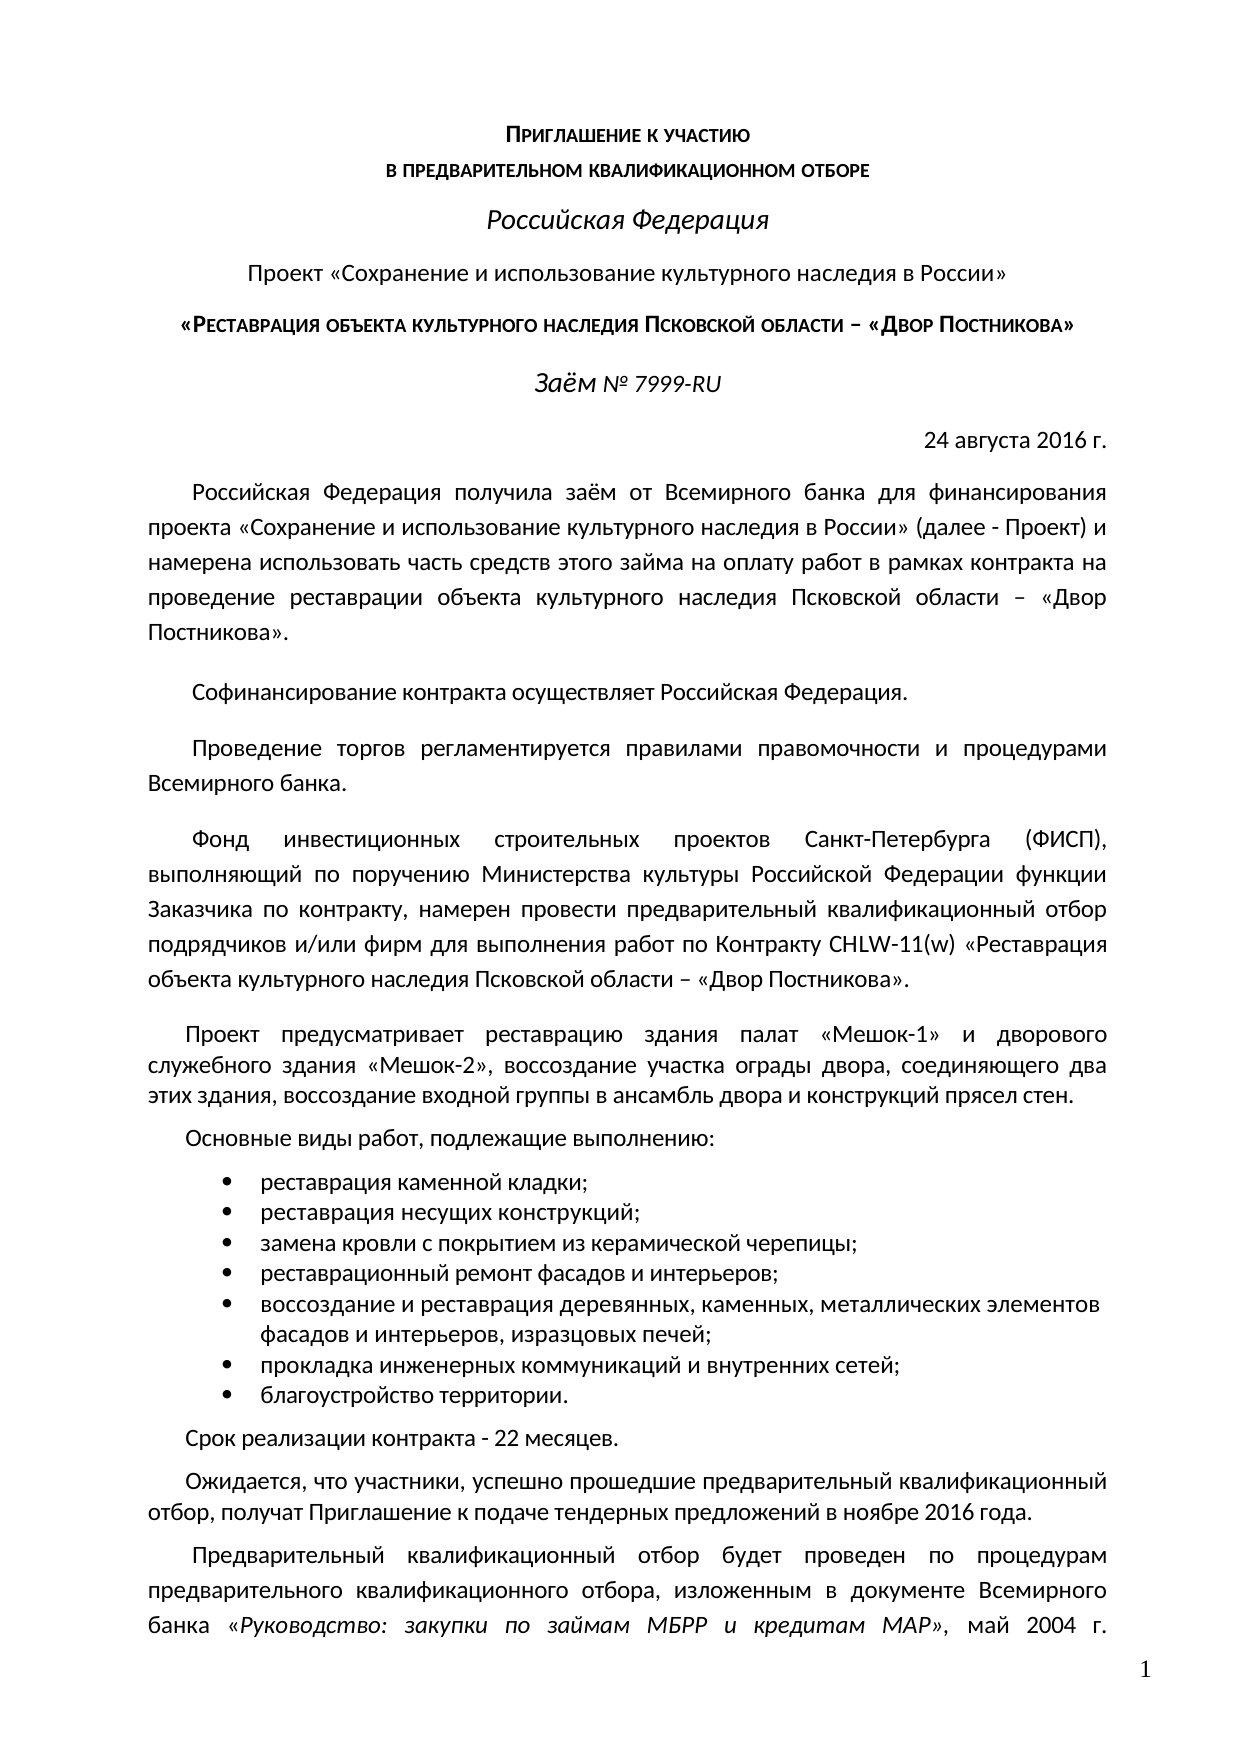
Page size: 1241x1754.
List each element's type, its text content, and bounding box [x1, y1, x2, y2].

list реставрация каменной кладки; [223, 1166, 1107, 1196]
text Заём № 7999-RU [148, 364, 1107, 400]
list замена кровли с покрытием из керамической черепицы; [223, 1227, 1107, 1257]
text Приглашение к участию [148, 118, 1107, 149]
text «Реставрация объекта культурного наследия Псковской области – «Двор Постникова» [148, 308, 1107, 339]
list благоустройство территории. [223, 1379, 1107, 1410]
list реставрационный ремонт фасадов и интерьеров; [223, 1257, 1107, 1288]
text Проект «Сохранение и использование культурного наследия в России» [148, 257, 1107, 288]
list реставрация несущих конструкций; [223, 1196, 1107, 1227]
text Фонд инвестиционных строительных проектов Санкт-Петербурга (ФИСП), выполняющий по поручению Министерства культуры Российской Федерации функции Заказчика по контракту, намерен провести предварительный квалификационный отбор подрядчиков и/или фирм для выполнения работ по Контракту CHLW-11(w) «Реставрация объекта культурного наследия Псковской области – «Двор Постникова». [148, 823, 1107, 993]
list прокладка инженерных коммуникаций и внутренних сетей; [223, 1349, 1107, 1379]
text Срок реализации контракта - 22 месяцев. [148, 1422, 1107, 1453]
text Ожидается, что участники, успешно прошедшие предварительный квалификационный отбор, получат Приглашение к подаче тендерных предложений в ноябре 2016 года. [148, 1465, 1107, 1526]
text Российская Федерация получила заём от Всемирного банка для финансирования проекта «Сохранение и использование культурного наследия в России» (далее - Проект) и намерена использовать часть средств этого займа на оплату работ в рамках контракта на проведение реставрации объекта культурного наследия Псковской области – «Двор Постникова». [148, 476, 1107, 647]
text Основные виды работ, подлежащие выполнению: [148, 1123, 1107, 1153]
text Проект предусматривает реставрацию здания палат «Мешок-1» и дворового служебного здания «Мешок-2», воссоздание участка ограды двора, соединяющего два этих здания, воссоздание входной группы в ансамбль двора и конструкций прясел стен. [148, 1018, 1107, 1110]
text Проведение торгов регламентируется правилами правомочности и процедурами Всемирного банка. [148, 732, 1107, 797]
text 24 августа 2016 г. [148, 425, 1107, 455]
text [148, 1539, 1107, 1639]
text Российская Федерация [148, 201, 1107, 236]
text в предварительном квалификационном отборе [148, 153, 1107, 184]
list воссоздание и реставрация деревянных, каменных, металлических элементов фасадов и интерьеров, изразцовых печей; [223, 1288, 1107, 1349]
text Софинансирование контракта осуществляет Российская Федерация. [148, 676, 1107, 707]
